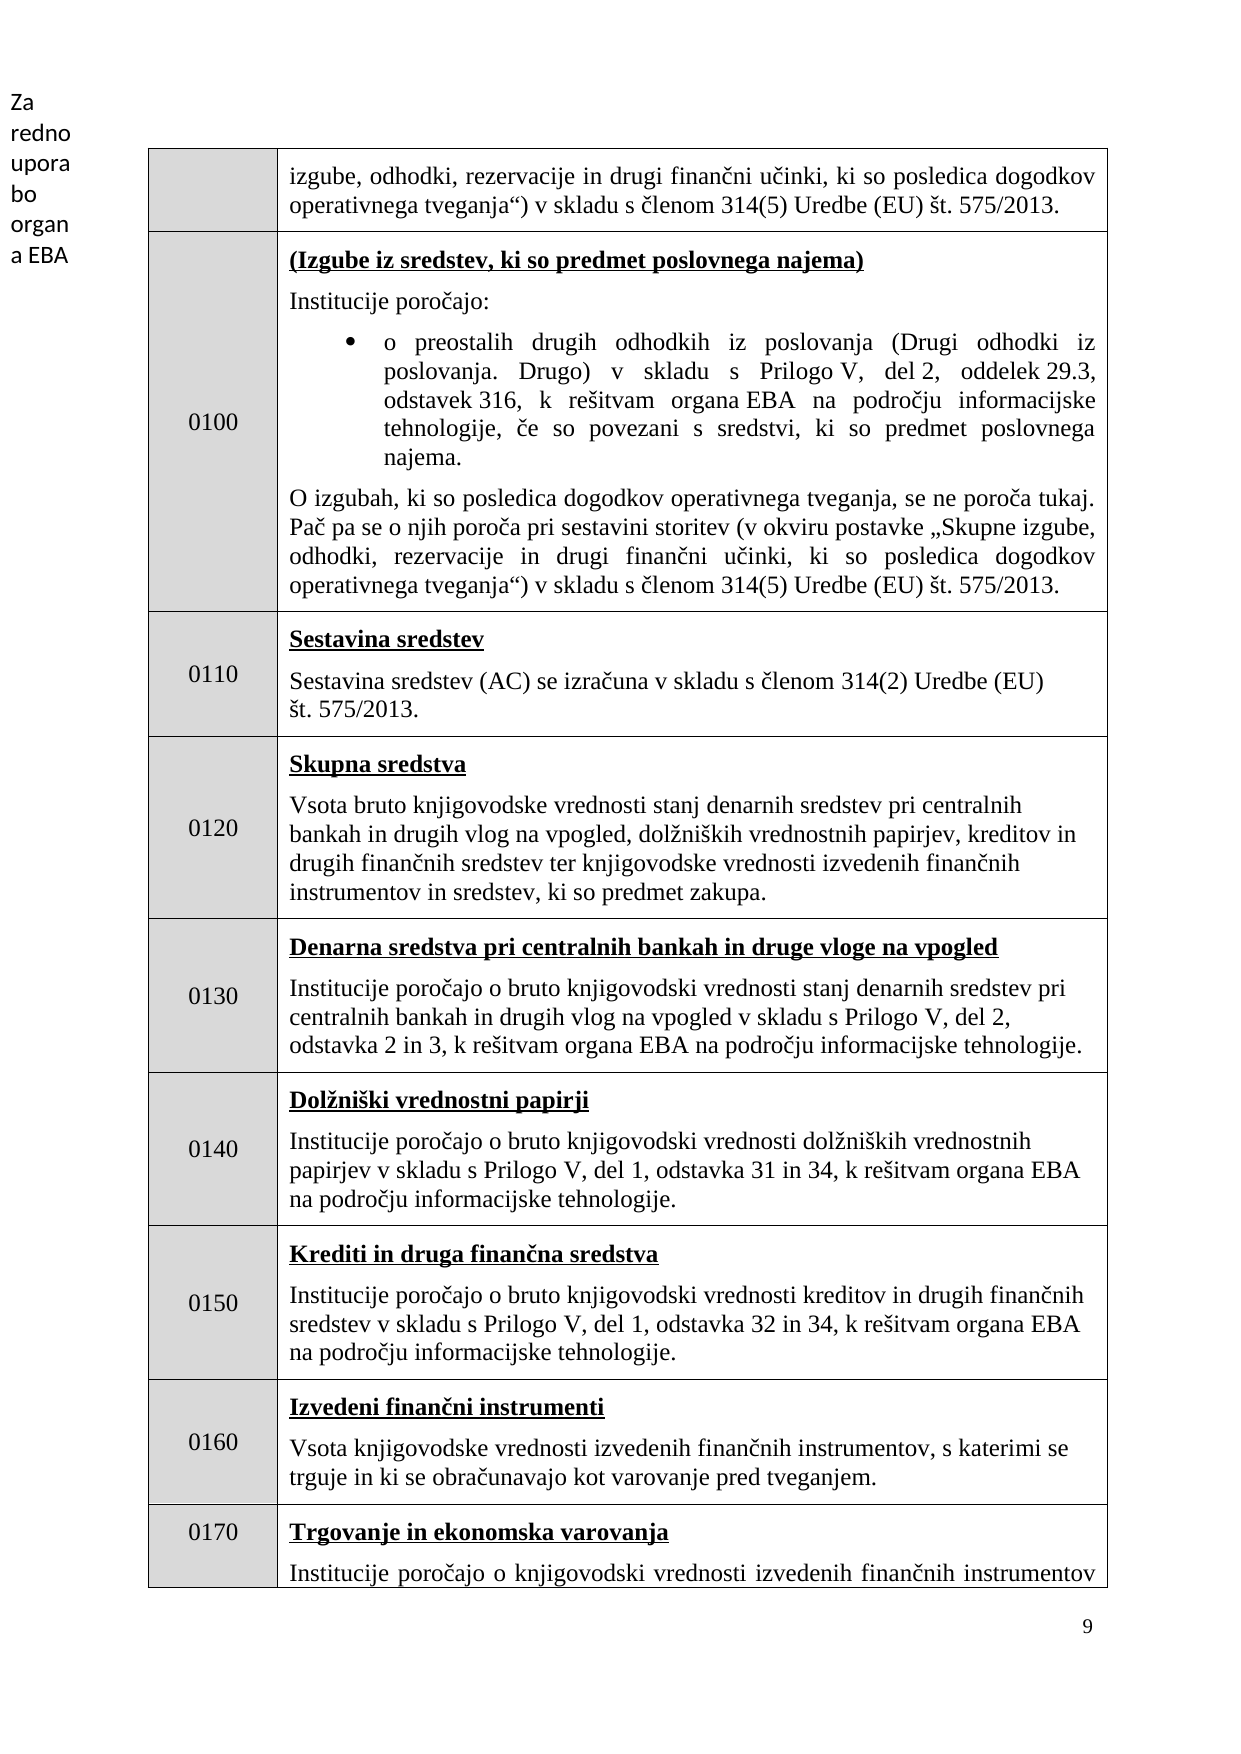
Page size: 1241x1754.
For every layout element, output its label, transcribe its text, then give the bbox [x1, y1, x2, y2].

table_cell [278, 149, 1107, 231]
table_cell Skupna sredstva Vsota bruto knjigovodske vrednosti stanj denarnih sredstev pri centralnih bankah in drugih vlog na vpogled, dolžniških vrednostnih papirjev, kreditov in drugih finančnih sredstev ter knjigovodske vrednosti izvedenih finančnih instrumentov in sredstev, ki so predmet zakupa. [278, 737, 1107, 918]
table_cell Denarna sredstva pri centralnih bankah in druge vloge na vpogled Institucije poročajo o bruto knjigovodski vrednosti stanj denarnih sredstev pri centralnih bankah in drugih vlog na vpogled v skladu s Prilogo V, del 2, odstavka 2 in 3, k rešitvam organa EBA na področju informacijske tehnologije. [278, 919, 1107, 1072]
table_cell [278, 1505, 1107, 1587]
table_cell 0140 [149, 1073, 277, 1225]
table_cell Sestavina sredstev Sestavina sredstev (AC) se izračuna v skladu s členom 314(2) Uredbe (EU) št. 575/2013. [278, 612, 1107, 736]
table_cell (Izgube iz sredstev, ki so predmet poslovnega najema) Institucije poročajo: o preostalih drugih odhodkih iz poslovanja (Drugi odhodki iz poslovanja. Drugo) v skladu s Prilogo V, del 2, oddelek 29.3, odstavek 316, k rešitvam organa EBA na področju informacijske tehnologije, če so povezani s sredstvi, ki so predmet poslovnega najema. O izgubah, ki so posledica dogodkov operativnega tveganja, se ne poroča tukaj. Pač pa se o njih poroča pri sestavini storitev (v okviru postavke „Skupne izgube, odhodki, rezervacije in drugi finančni učinki, ki so posledica dogodkov operativnega tveganja“) v skladu s členom 314(5) Uredbe (EU) št. 575/2013. [278, 232, 1107, 611]
table_cell 0150 [149, 1226, 277, 1379]
table_cell Krediti in druga finančna sredstva Institucije poročajo o bruto knjigovodski vrednosti kreditov in drugih finančnih sredstev v skladu s Prilogo V, del 1, odstavka 32 in 34, k rešitvam organa EBA na področju informacijske tehnologije. [278, 1226, 1107, 1379]
table_cell 0160 [149, 1380, 277, 1503]
table_cell 0130 [149, 919, 277, 1072]
table_cell 0100 [149, 232, 277, 611]
table_cell 0120 [149, 737, 277, 918]
table_cell 0110 [149, 612, 277, 736]
table_cell 0090 [149, 149, 277, 231]
table_cell Dolžniški vrednostni papirji Institucije poročajo o bruto knjigovodski vrednosti dolžniških vrednostnih papirjev v skladu s Prilogo V, del 1, odstavka 31 in 34, k rešitvam organa EBA na področju informacijske tehnologije. [278, 1073, 1107, 1225]
table_cell 0170 [149, 1505, 277, 1587]
table_cell Izvedeni finančni instrumenti Vsota knjigovodske vrednosti izvedenih finančnih instrumentov, s katerimi se trguje in ki se obračunavajo kot varovanje pred tveganjem. [278, 1380, 1107, 1503]
